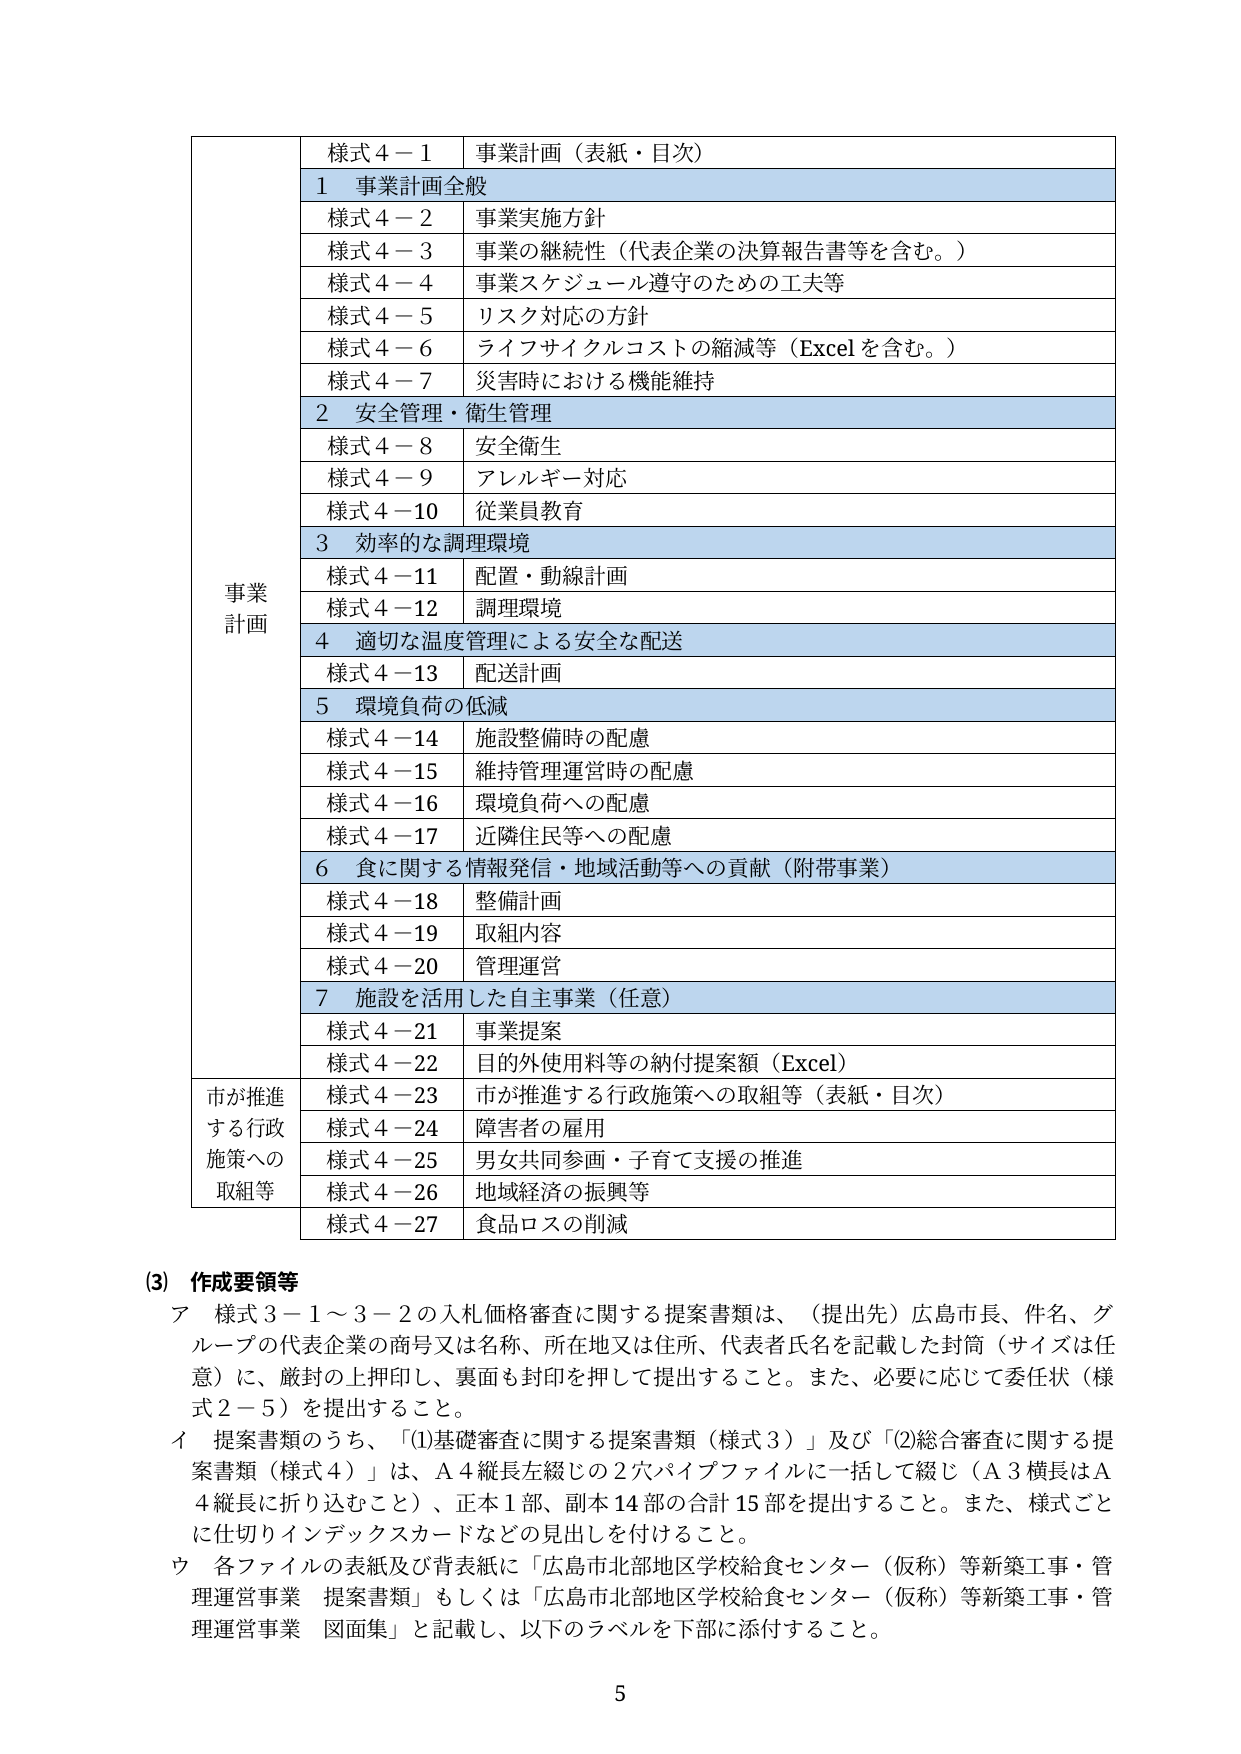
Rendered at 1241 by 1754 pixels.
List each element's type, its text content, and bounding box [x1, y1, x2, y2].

table_cell 市が推進する行政施策への取組等 [192, 1079, 300, 1207]
table_cell 様式４－25 [301, 1143, 463, 1174]
text イ 提案書類のうち、「⑴基礎審査に関する提案書類（様式３）」及び「⑵総合審査に関する提案書類（様式４）」は、Ａ４縦長左綴じの２穴パイプファイルに一括して綴じ（Ａ３横長はＡ４縦長に折り込むこと）、正本１部、副本14部の合計15部を提出すること。また、様式ごとに仕切りインデックスカードなどの見出しを付けること。 [169, 1423, 1116, 1549]
table_cell 様式４－２ [301, 202, 463, 233]
table_cell 様式４－27 [301, 1208, 463, 1239]
table_cell 様式４－８ [301, 429, 463, 461]
table_cell 様式４－５ [301, 299, 463, 331]
table_cell 様式４－９ [301, 462, 463, 493]
table_cell 事業計画（表紙・目次） [464, 137, 1115, 168]
table_cell 様式４－11 [301, 559, 463, 591]
table_cell 調理環境 [464, 592, 1115, 623]
table_cell 市が推進する行政施策への取組等（表紙・目次） [464, 1079, 1115, 1110]
table_cell 様式４－24 [301, 1111, 463, 1142]
table_cell 地域経済の振興等 [464, 1176, 1115, 1207]
table_cell 様式４－22 [301, 1046, 463, 1078]
table_cell 安全衛生 [464, 429, 1115, 461]
table_cell 事業 計画 [192, 137, 300, 1078]
text ア 様式３－１～３－２の入札価格審査に関する提案書類は、（提出先）広島市長、件名、グループの代表企業の商号又は名称、所在地又は住所、代表者氏名を記載した封筒（サイズは任意）に、厳封の上押印し、裏面も封印を押して提出すること。また、必要に応じて委任状（様式２－５）を提出すること。 [124, 1297, 1116, 1423]
table_cell 様式４－21 [301, 1014, 463, 1045]
table_cell ４ 適切な温度管理による安全な配送 [301, 624, 1115, 656]
table_cell 様式４－18 [301, 884, 463, 916]
table_cell 様式４－１ [301, 137, 463, 168]
table_cell 事業スケジュール遵守のための工夫等 [464, 267, 1115, 298]
table_cell 事業提案 [464, 1014, 1115, 1045]
text ウ 各ファイルの表紙及び背表紙に「広島市北部地区学校給食センター（仮称）等新築工事・管理運営事業 提案書類」もしくは「広島市北部地区学校給食センター（仮称）等新築工事・管理運営事業 図面集」と記載し、以下のラベルを下部に添付すること。 [169, 1549, 1116, 1643]
table_cell 様式４－26 [301, 1176, 463, 1207]
table_cell 様式４－３ [301, 234, 463, 266]
table_cell １ 事業計画全般 [301, 169, 1115, 201]
table_cell ６ 食に関する情報発信・地域活動等への貢献（附帯事業） [301, 852, 1115, 883]
table_cell 近隣住民等への配慮 [464, 819, 1115, 851]
table_cell 様式４－４ [301, 267, 463, 298]
table_cell 目的外使用料等の納付提案額（Excel） [464, 1046, 1115, 1078]
table_cell ライフサイクルコストの縮減等（Excelを含む。） [464, 332, 1115, 363]
text ⑶ 作成要領等 [124, 1265, 1116, 1297]
table_cell 災害時における機能維持 [464, 364, 1115, 396]
table_cell 障害者の雇用 [464, 1111, 1115, 1142]
table_cell リスク対応の方針 [464, 299, 1115, 331]
table_cell 維持管理運営時の配慮 [464, 754, 1115, 786]
table_cell 整備計画 [464, 884, 1115, 916]
table_cell ２ 安全管理・衛生管理 [301, 397, 1115, 428]
table_cell 様式４－23 [301, 1079, 463, 1110]
table_cell 環境負荷への配慮 [464, 787, 1115, 818]
table_cell 様式４－20 [301, 949, 463, 981]
table_cell 様式４－16 [301, 787, 463, 818]
table_cell 食品ロスの削減 [464, 1208, 1115, 1239]
table_cell 配送計画 [464, 657, 1115, 688]
table_cell アレルギー対応 [464, 462, 1115, 493]
table_cell 男女共同参画・子育て支援の推進 [464, 1143, 1115, 1174]
table_cell 様式４－19 [301, 917, 463, 948]
table_cell 様式４－10 [301, 494, 463, 526]
table_cell ５ 環境負荷の低減 [301, 689, 1115, 721]
table_cell 様式４－14 [301, 722, 463, 753]
table_cell 様式４－17 [301, 819, 463, 851]
table_cell 様式４－15 [301, 754, 463, 786]
table_cell 様式４－12 [301, 592, 463, 623]
table_cell 様式４－13 [301, 657, 463, 688]
table_cell 施設整備時の配慮 [464, 722, 1115, 753]
table_cell 事業実施方針 [464, 202, 1115, 233]
table_cell ３ 効率的な調理環境 [301, 527, 1115, 558]
table_cell 様式４－６ [301, 332, 463, 363]
table_cell 配置・動線計画 [464, 559, 1115, 591]
table_cell 様式４－７ [301, 364, 463, 396]
table_cell ７ 施設を活用した自主事業（任意） [301, 982, 1115, 1013]
table_cell 事業の継続性（代表企業の決算報告書等を含む。） [464, 234, 1115, 266]
table_cell 取組内容 [464, 917, 1115, 948]
table_cell 従業員教育 [464, 494, 1115, 526]
table_cell 管理運営 [464, 949, 1115, 981]
